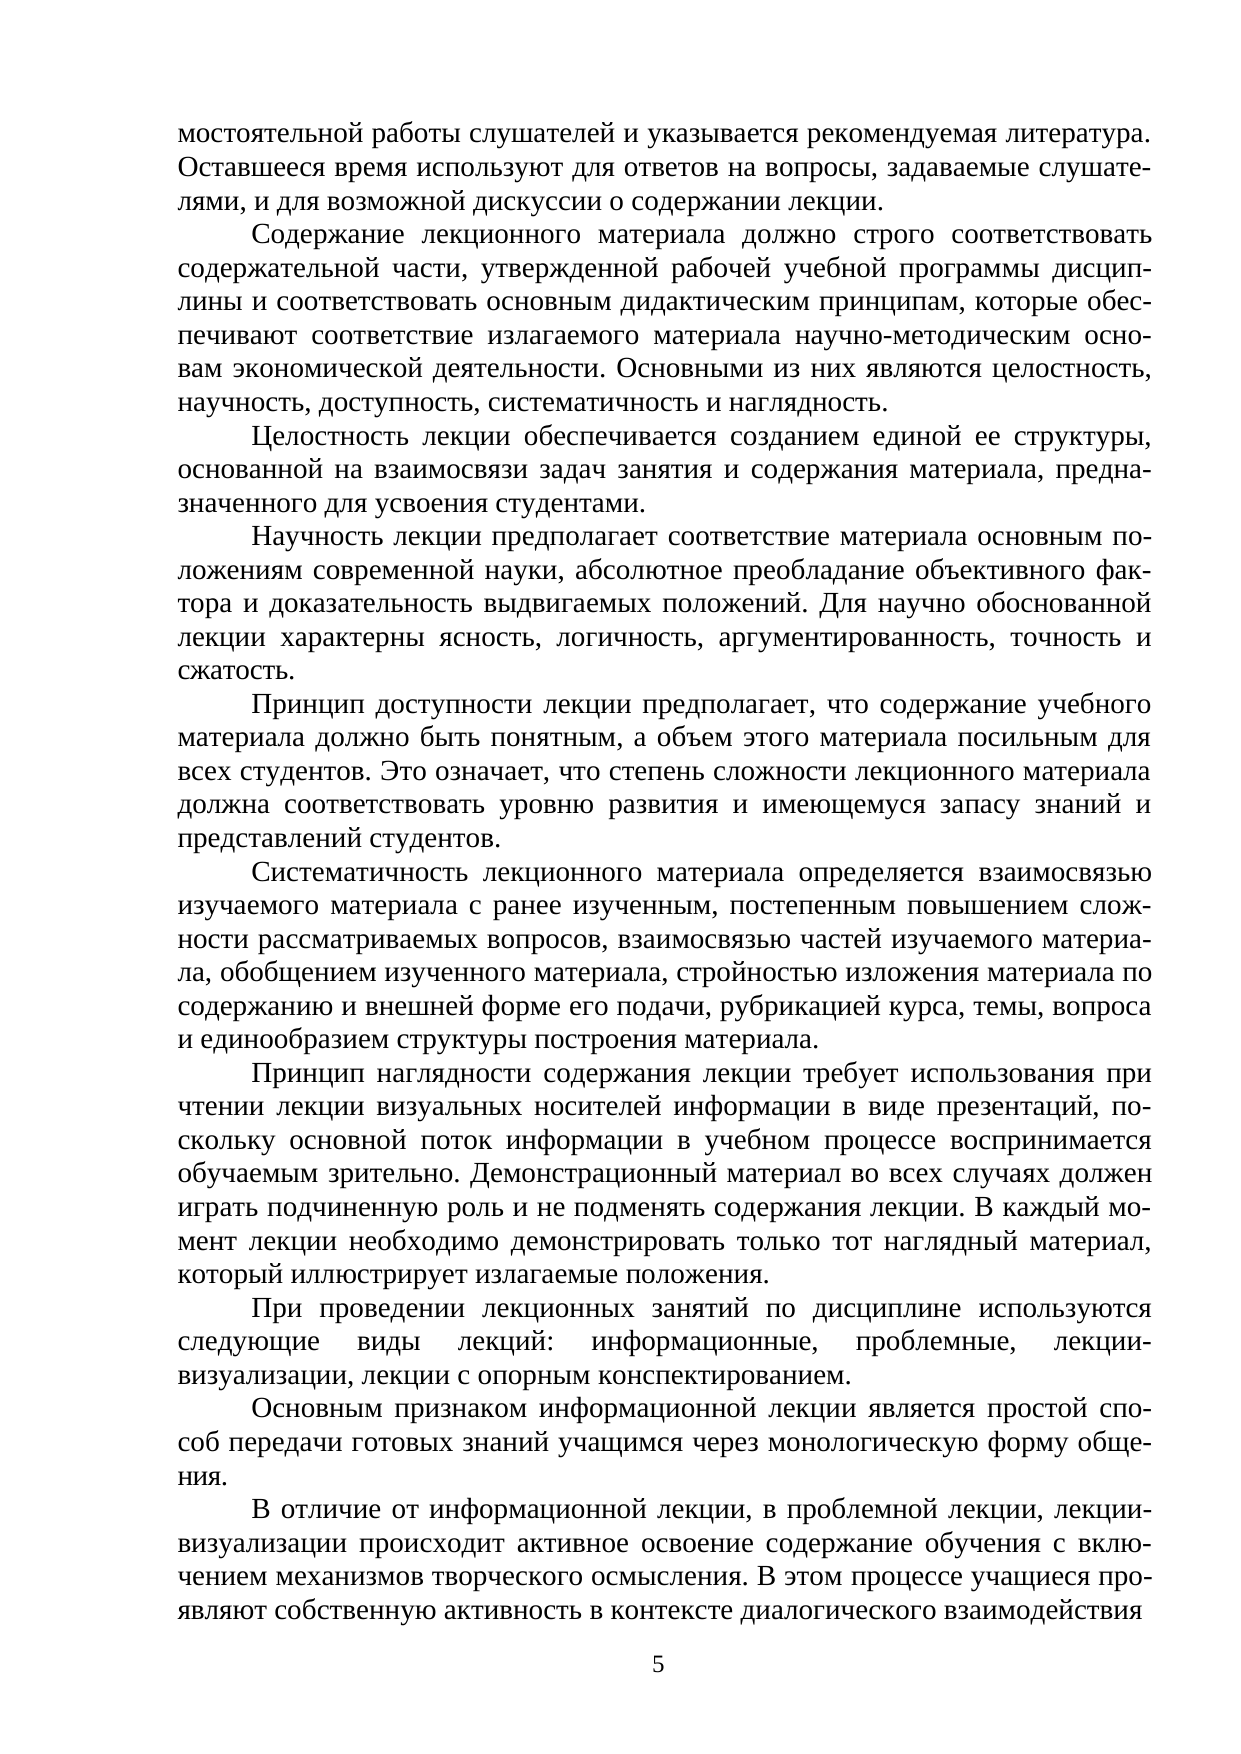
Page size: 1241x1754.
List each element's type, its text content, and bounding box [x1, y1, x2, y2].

text Содержание лекционного материала должно строго соответствовать содержательной части, утвержденной рабочей учебной программы дисцип- лины и соответствовать основным дидактическим принципам, которые обес- печивают соответствие излагаемого материала научно-методическим осно- вам экономической деятельности. Основными из них являются целостность, научность, доступность, систематичность и наглядность. [177, 216, 1153, 418]
text Целостность лекции обеспечивается созданием единой ее структуры, основанной на взаимосвязи задач занятия и содержания материала, предна- значенного для усвоения студентами. [177, 418, 1152, 518]
text Научность лекции предполагает соответствие материала основным по- ложениям современной науки, абсолютное преобладание объективного фак- тора и доказательность выдвигаемых положений. Для научно обоснованной лекции характерны ясность, логичность, аргументированность, точность и сжатость. [177, 518, 1153, 686]
text Принцип наглядности содержания лекции требует использования при чтении лекции визуальных носителей информации в виде презентаций, по- скольку основной поток информации в учебном процессе воспринимается обучаемым зрительно. Демонстрационный материал во всех случаях должен играть подчиненную роль и не подменять содержания лекции. В каждый мо- мент лекции необходимо демонстрировать только тот наглядный материал, который иллюстрирует излагаемые положения. [177, 1055, 1153, 1290]
text При проведении лекционных занятий по дисциплине используются следующие виды лекций: информационные, проблемные, лекции- визуализации, лекции с опорным конспектированием. [177, 1290, 1153, 1391]
text В отличие от информационной лекции, в проблемной лекции, лекции- визуализации происходит активное освоение содержание обучения с вклю- чением механизмов творческого осмысления. В этом процессе учащиеся про- являют собственную активность в контексте диалогического взаимодействия [177, 1491, 1153, 1625]
text Основным признаком информационной лекции является простой спо- соб передачи готовых знаний учащимся через монологическую форму обще- ния. [177, 1391, 1153, 1491]
text Принцип доступности лекции предполагает, что содержание учебного материала должно быть понятным, а объем этого материала посильным для всех студентов. Это означает, что степень сложности лекционного материала должна соответствовать уровню развития и имеющемуся запасу знаний и представлений студентов. [177, 686, 1152, 854]
text мостоятельной работы слушателей и указывается рекомендуемая литература. Оставшееся время используют для ответов на вопросы, задаваемые слушате- лями, и для возможной дискуссии о содержании лекции. [177, 116, 1152, 216]
text Систематичность лекционного материала определяется взаимосвязью изучаемого материала с ранее изученным, постепенным повышением слож- ности рассматриваемых вопросов, взаимосвязью частей изучаемого материа- ла, обобщением изученного материала, стройностью изложения материала по содержанию и внешней форме его подачи, рубрикацией курса, темы, вопроса и единообразием структуры построения материала. [177, 854, 1153, 1055]
